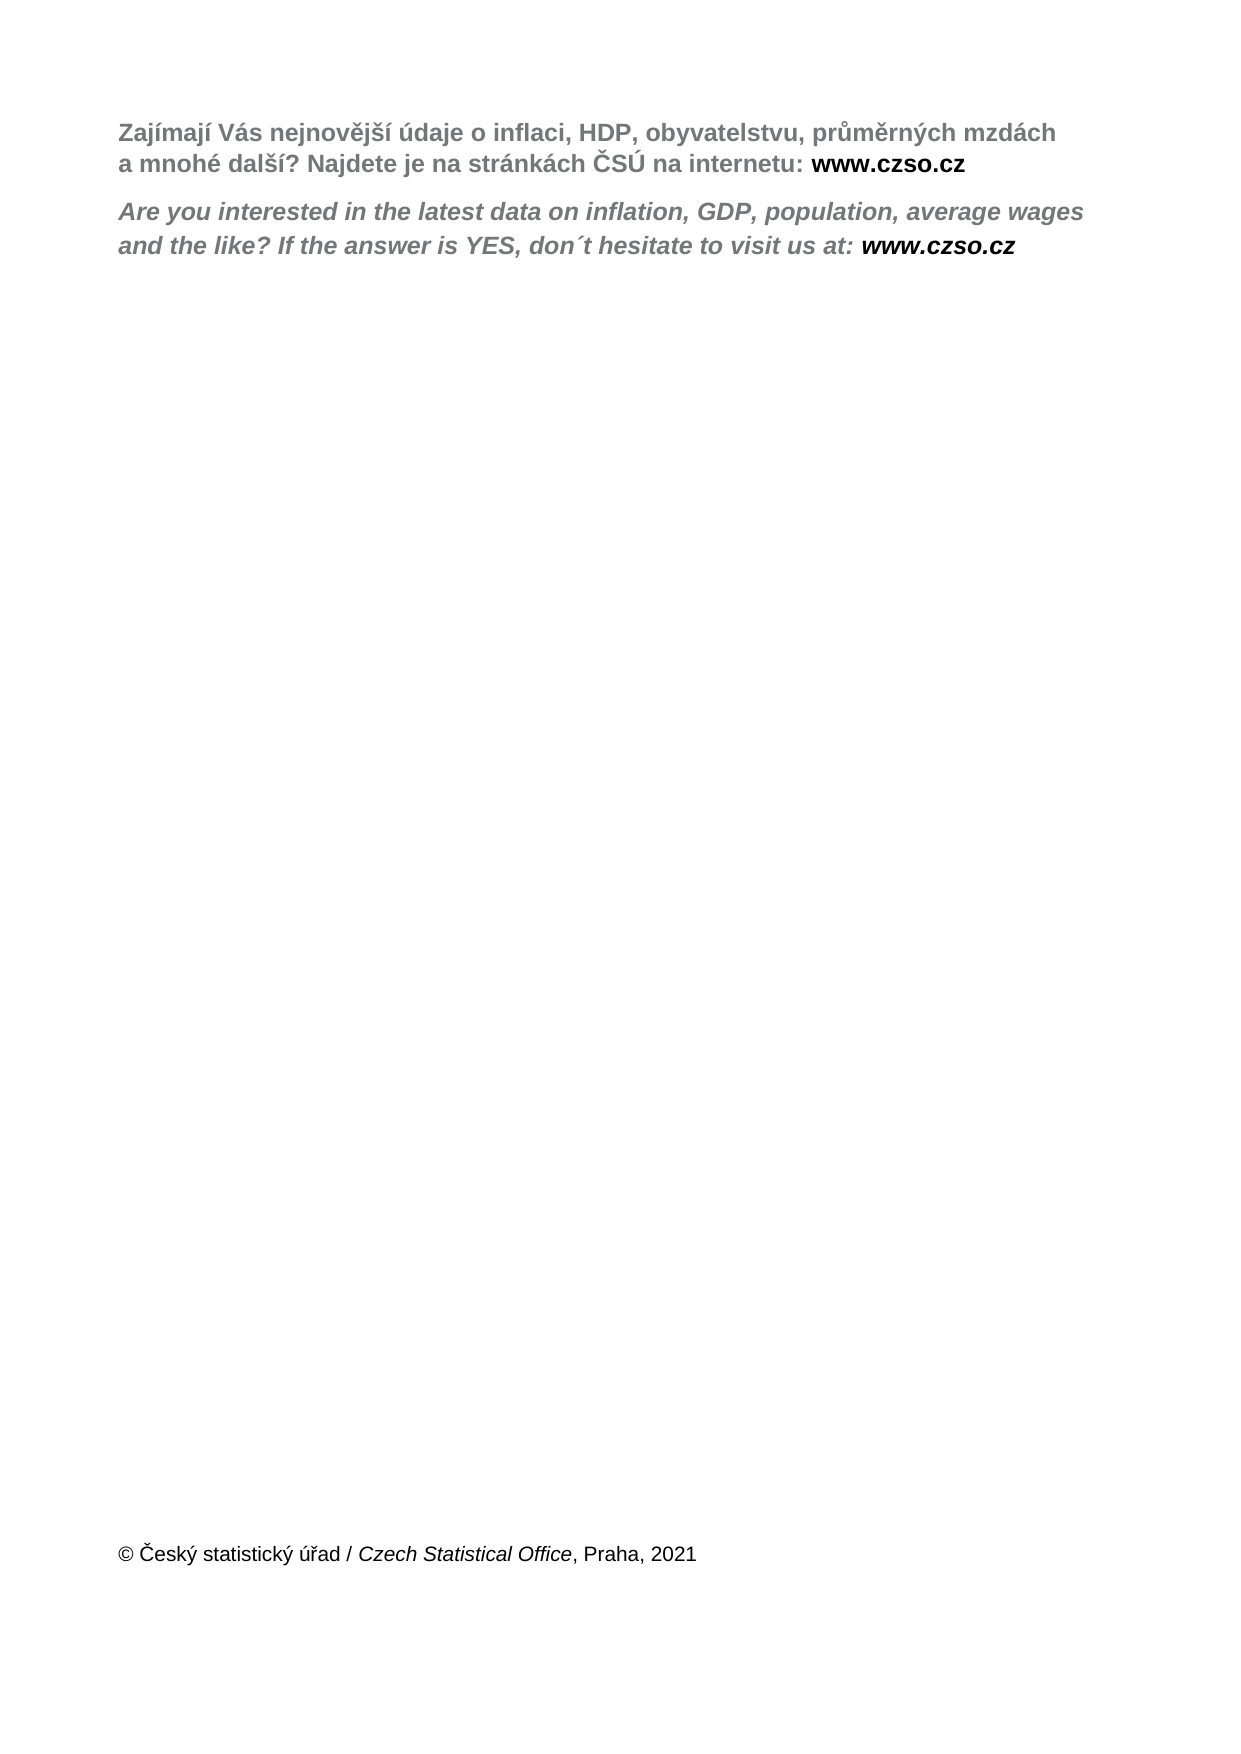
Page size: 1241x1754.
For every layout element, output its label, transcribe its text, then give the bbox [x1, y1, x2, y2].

text Zajímají Vás nejnovější údaje o inflaci, HDP, obyvatelstvu, průměrných mzdách a mnohé další? Najdete je na stránkách ČSÚ na internetu: www.czso.cz [118, 118, 1122, 178]
text Are you interested in the latest data on inflation, GDP, population, average wages and the like? If the answer is YES, don´t hesitate to visit us at: www.czso.cz [118, 197, 1122, 260]
text © Český statistický úřad / Czech Statistical Office, Praha, 2021 [118, 1542, 1122, 1566]
